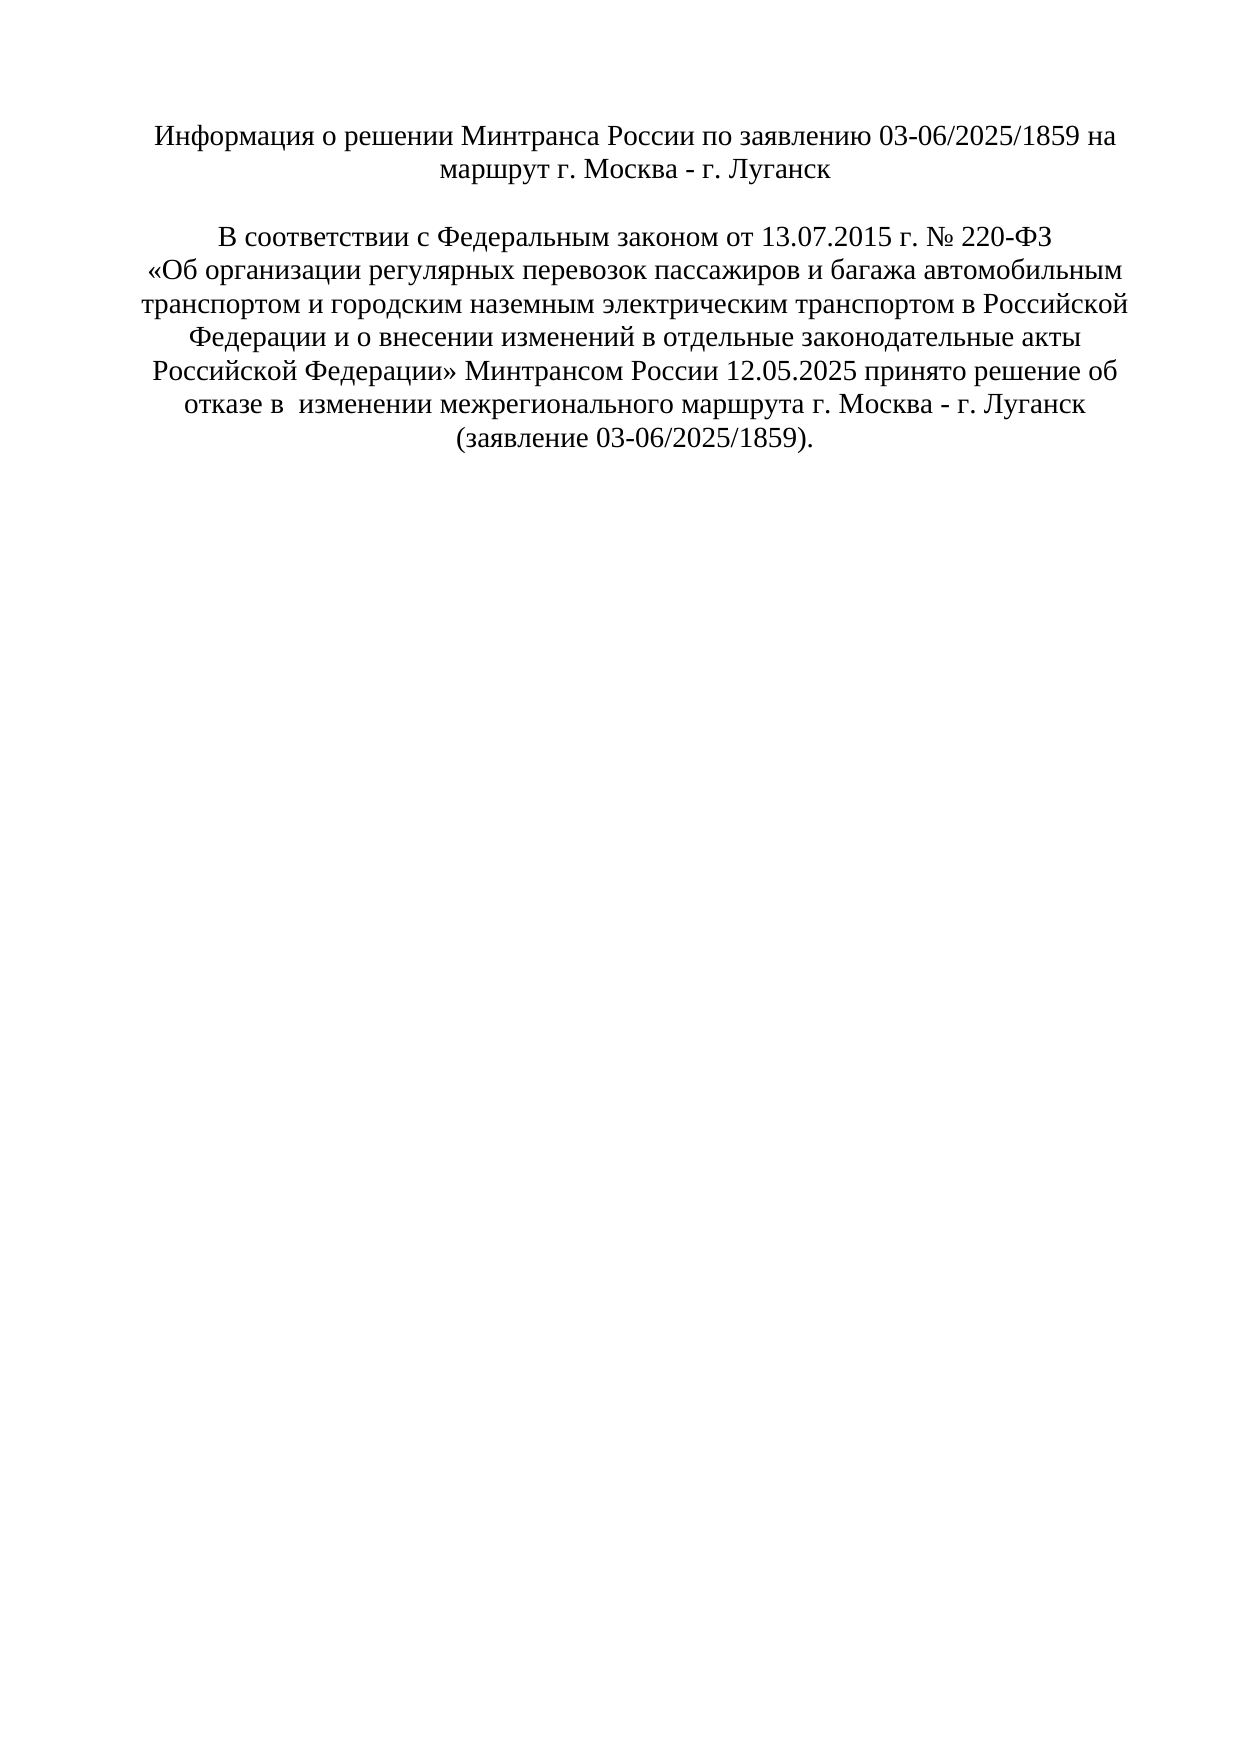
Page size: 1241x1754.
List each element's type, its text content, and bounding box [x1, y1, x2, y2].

text Информация о решении Минтранса России по заявлению 03-06/2025/1859 на маршрут г. Москва - г. Луганск [118, 118, 1152, 185]
text В соответствии с Федеральным законом от 13.07.2015 г. № 220-ФЗ «Об организации регулярных перевозок пассажиров и багажа автомобильным транспортом и городским наземным электрическим транспортом в Российской Федерации и о внесении изменений в отдельные законодательные акты Российской Федерации» Минтрансом России 12.05.2025 принято решение об отказе в изменении межрегионального маршрута г. Москва - г. Луганск (заявление 03-06/2025/1859). [118, 219, 1152, 453]
